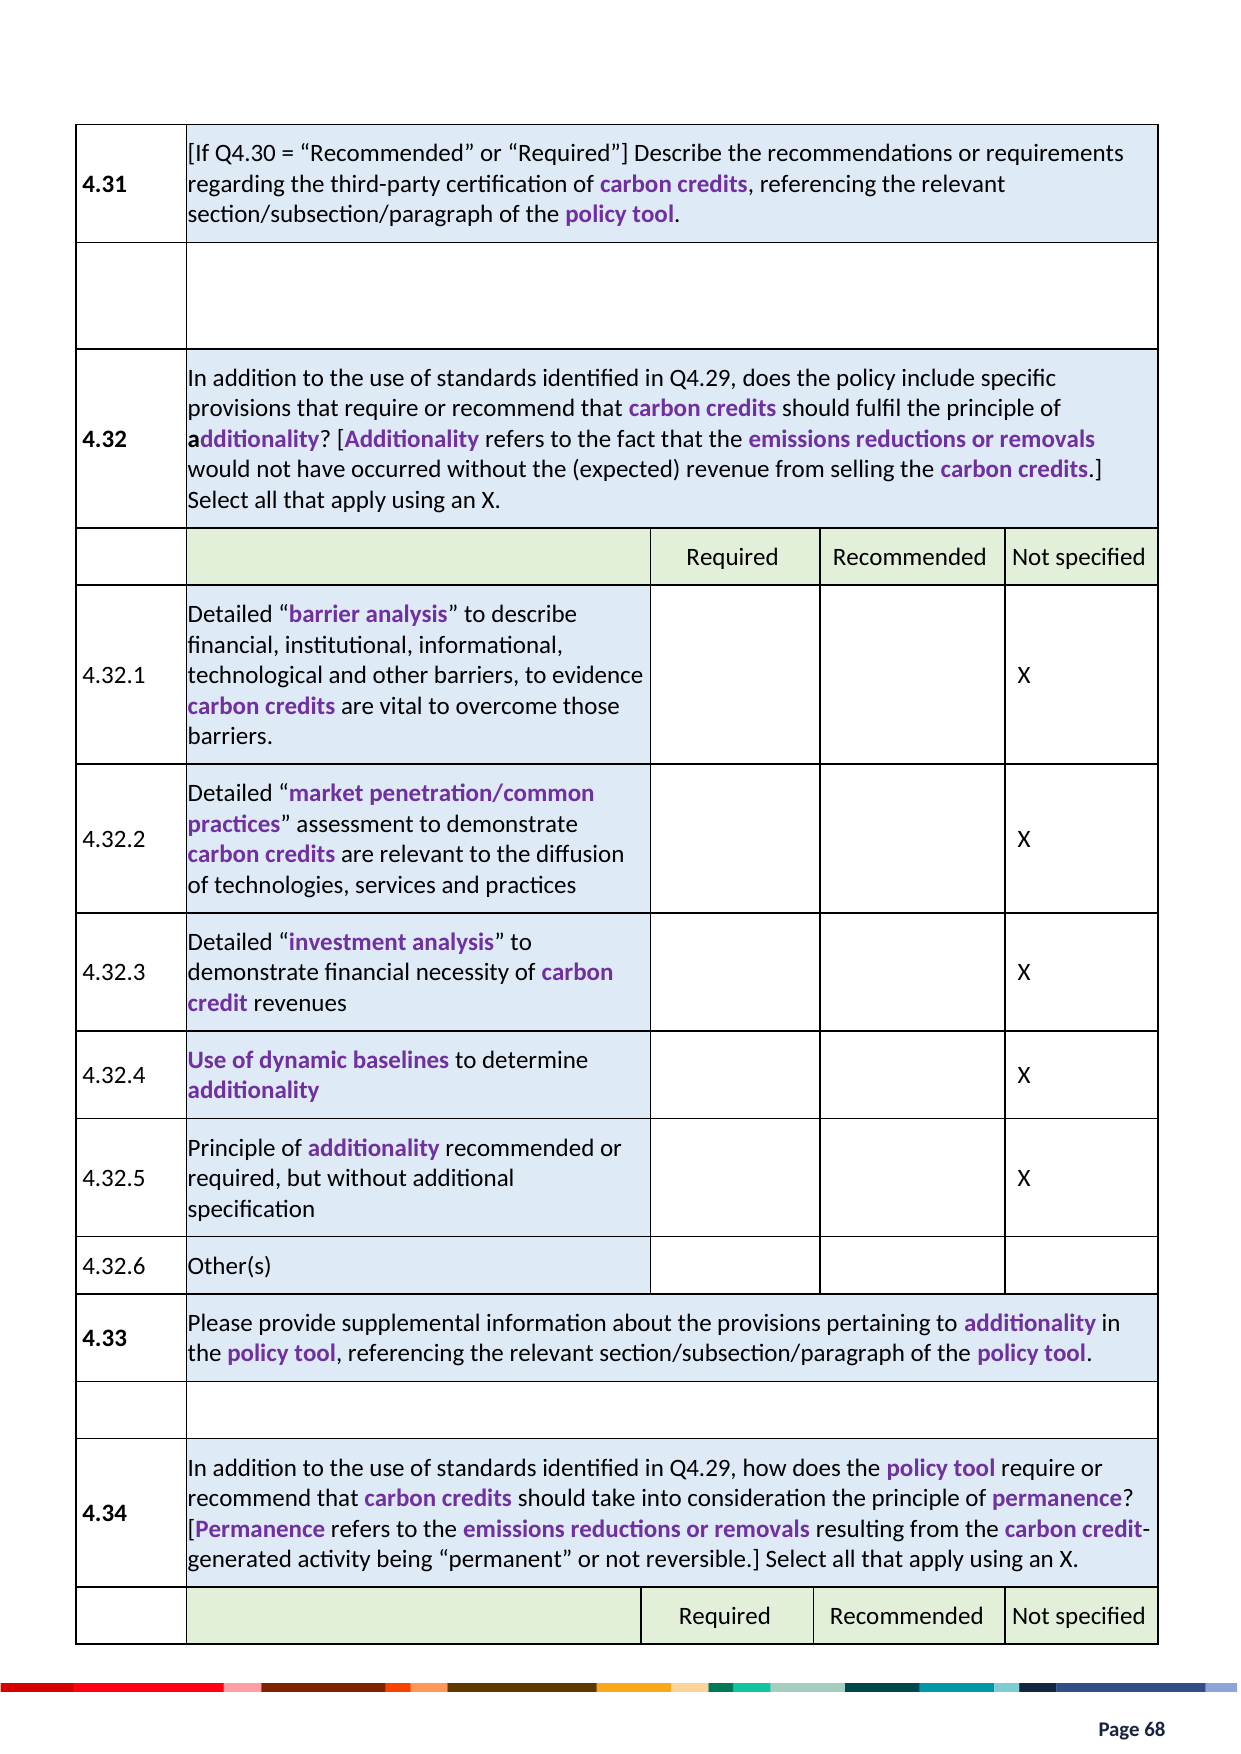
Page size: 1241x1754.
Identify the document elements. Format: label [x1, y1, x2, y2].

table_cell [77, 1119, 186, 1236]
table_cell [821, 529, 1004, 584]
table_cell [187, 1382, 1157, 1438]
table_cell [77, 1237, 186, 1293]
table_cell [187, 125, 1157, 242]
picture [0, 1683, 1236, 1692]
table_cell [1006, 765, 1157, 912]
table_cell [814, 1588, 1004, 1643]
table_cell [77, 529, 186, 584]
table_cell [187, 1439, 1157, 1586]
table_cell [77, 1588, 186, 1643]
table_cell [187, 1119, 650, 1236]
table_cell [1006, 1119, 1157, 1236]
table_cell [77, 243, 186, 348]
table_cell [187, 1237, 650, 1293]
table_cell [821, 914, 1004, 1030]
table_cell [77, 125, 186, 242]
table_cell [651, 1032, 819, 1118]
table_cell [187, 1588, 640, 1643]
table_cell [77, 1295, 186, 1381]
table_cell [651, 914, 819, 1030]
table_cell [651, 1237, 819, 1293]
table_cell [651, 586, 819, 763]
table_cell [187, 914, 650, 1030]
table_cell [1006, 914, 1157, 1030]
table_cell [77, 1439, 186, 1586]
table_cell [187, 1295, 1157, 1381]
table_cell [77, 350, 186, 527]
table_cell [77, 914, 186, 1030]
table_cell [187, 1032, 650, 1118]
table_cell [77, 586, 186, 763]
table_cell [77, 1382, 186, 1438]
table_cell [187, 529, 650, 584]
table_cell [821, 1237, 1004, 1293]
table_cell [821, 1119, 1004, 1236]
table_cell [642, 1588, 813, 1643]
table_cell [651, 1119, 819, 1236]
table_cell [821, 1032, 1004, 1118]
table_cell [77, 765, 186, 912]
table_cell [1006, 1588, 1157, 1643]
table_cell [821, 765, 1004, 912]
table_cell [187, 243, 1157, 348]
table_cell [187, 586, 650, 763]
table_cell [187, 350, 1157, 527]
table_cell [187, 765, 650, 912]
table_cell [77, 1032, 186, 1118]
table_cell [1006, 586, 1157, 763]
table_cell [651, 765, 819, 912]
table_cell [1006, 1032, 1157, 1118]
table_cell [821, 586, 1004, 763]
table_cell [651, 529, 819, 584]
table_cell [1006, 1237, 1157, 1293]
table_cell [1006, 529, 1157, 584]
